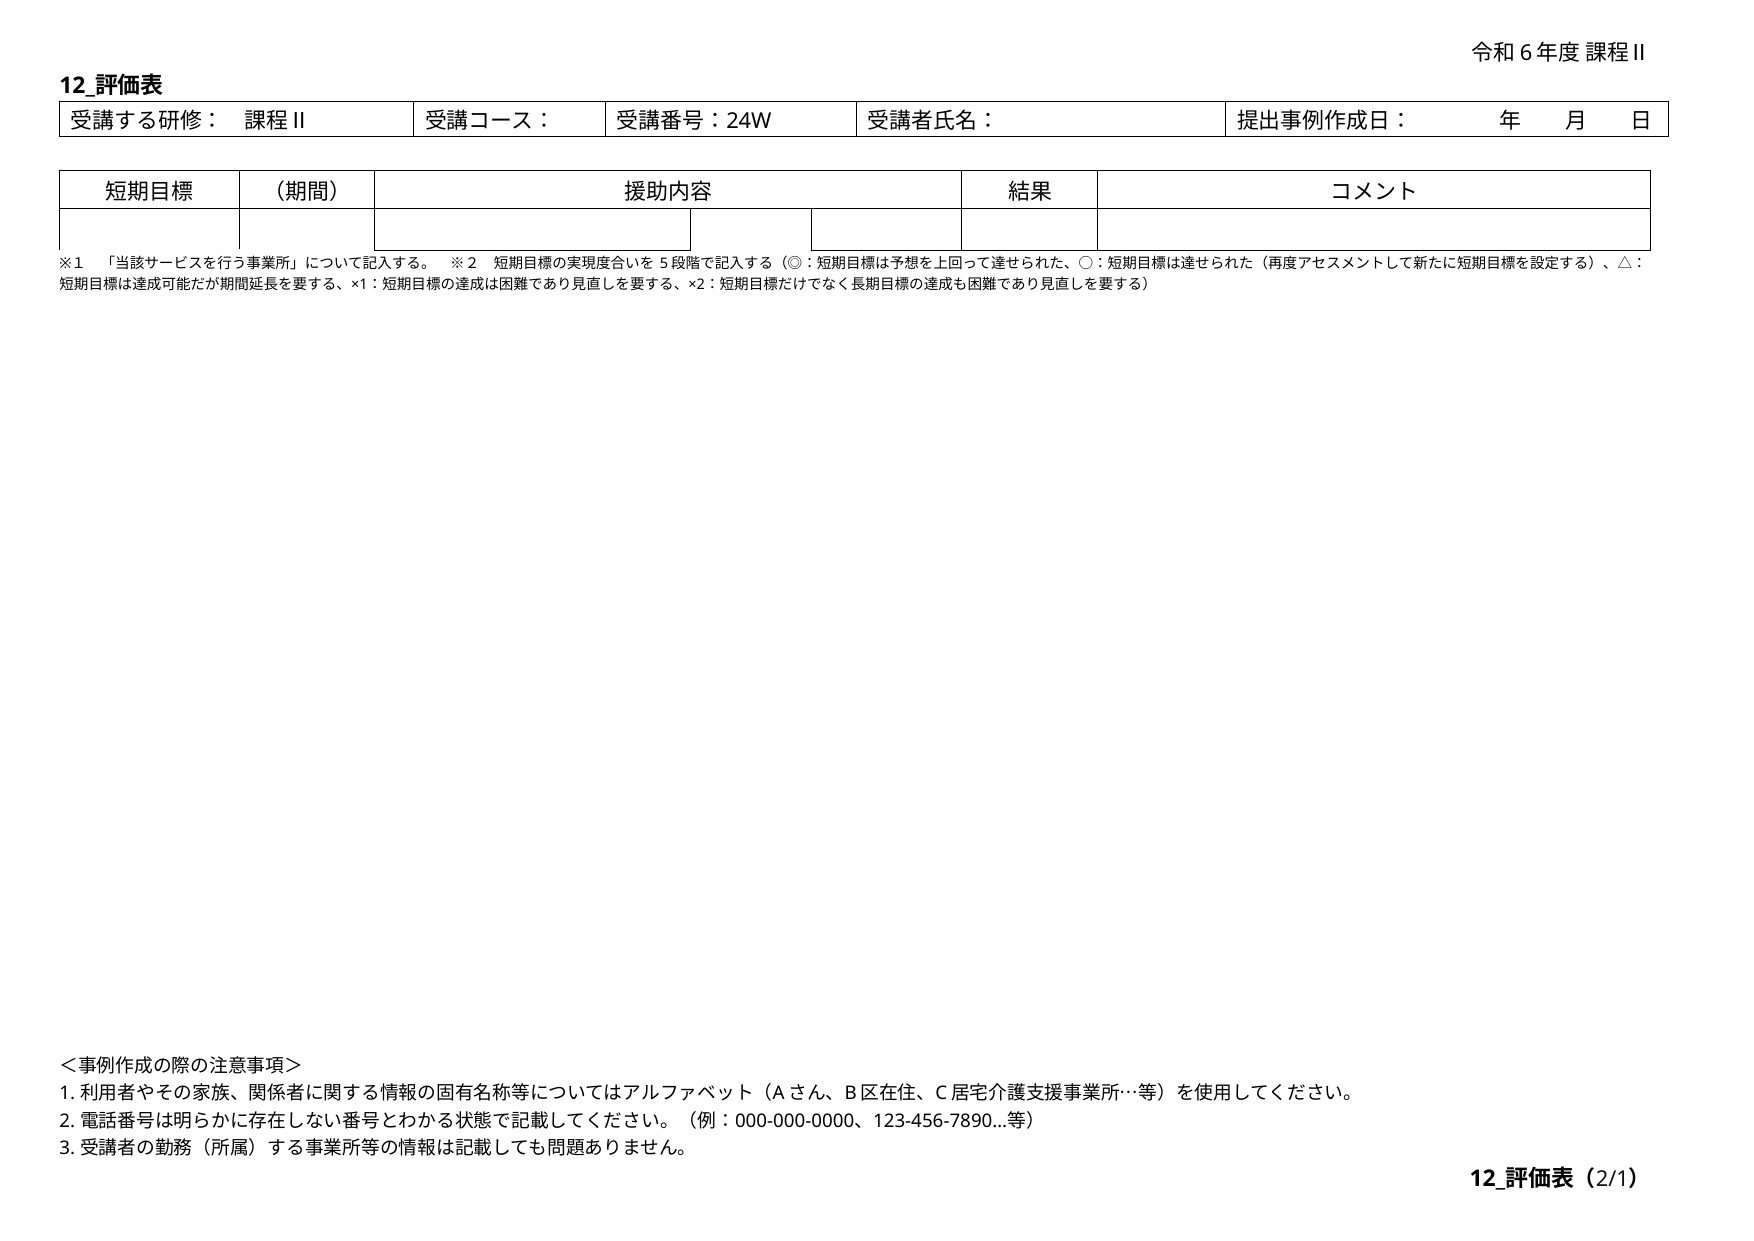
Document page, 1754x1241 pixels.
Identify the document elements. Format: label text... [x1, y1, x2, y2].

table_cell [1098, 209, 1650, 250]
table_header 結果 ※２ [962, 171, 1097, 208]
table_cell [375, 209, 690, 250]
table_header 短期目標 [60, 171, 239, 208]
table_header コメント （効果が認められたもの/見直しを要するもの） [1098, 171, 1650, 208]
table_cell [962, 209, 1097, 250]
text ※１ 「当該サービスを行う事業所」について記入する。 ※２ 短期目標の実現度合いを5段階で記入する（◎：短期目標は予想を上回って達せられた、○：短期目標は達せられた（再度アセスメントして新たに短期目標を設定する）、△：短期目標は達成可能だが期間延長を要する、×1：短期目標の達成は困難であり見直しを要する、×2：短期目標だけでなく長期目標の達成も困難であり見直しを要する） [59, 251, 1651, 294]
table_header （期間） [240, 171, 374, 208]
table_header 援助内容 [375, 171, 961, 208]
